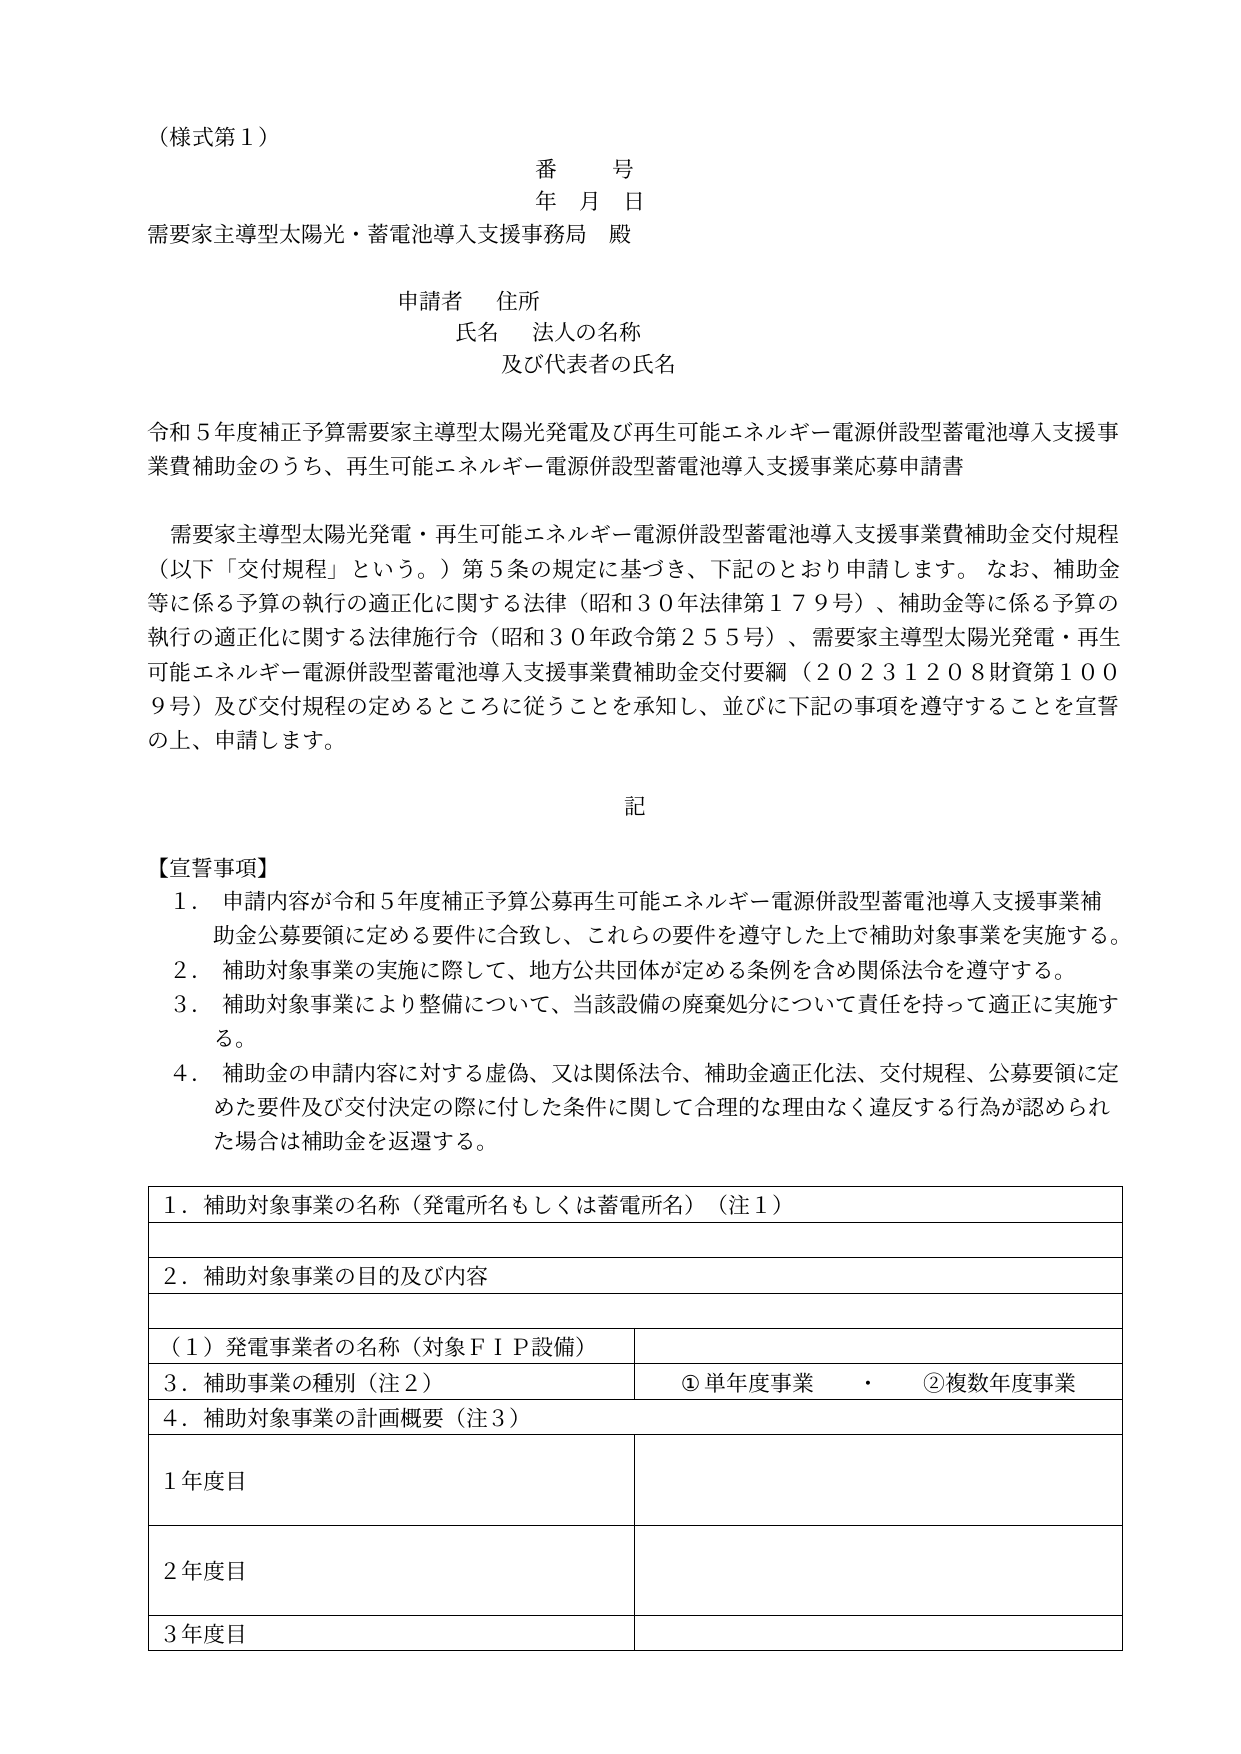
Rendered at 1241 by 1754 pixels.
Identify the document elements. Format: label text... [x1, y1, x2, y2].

table_cell [149, 1294, 1122, 1328]
list 申請内容が令和５年度補正予算公募再生可能エネルギー電源併設型蓄電池導入支援事業補助金公募要領に定める要件に合致し、これらの要件を遵守した上で補助対象事業を実施する。 [169, 882, 1122, 951]
list 補助金の申請内容に対する虚偽、又は関係法令、補助金適正化法、交付規程、公募要領に定めた要件及び交付決定の際に付した条件に関して合理的な理由なく違反する行為が認められた場合は補助金を返還する。 [169, 1054, 1122, 1156]
table_cell [635, 1616, 1122, 1650]
table_cell （１）発電事業者の名称（対象ＦＩＰ設備） [149, 1329, 634, 1363]
table_cell ２年度目 [149, 1526, 634, 1615]
list 補助対象事業により整備について、当該設備の廃棄処分について責任を持って適正に実施する。 [169, 985, 1122, 1054]
text （様式第１） [148, 118, 1122, 152]
text 申請者 住所 [148, 284, 1122, 315]
table_cell [149, 1223, 1122, 1257]
table_cell [635, 1329, 1122, 1363]
text 【宣誓事項】 [148, 851, 1122, 882]
text 需要家主導型太陽光・蓄電池導入支援事務局 殿 [148, 215, 1122, 249]
text 氏名 法人の名称 [148, 315, 1122, 347]
table_cell １年度目 [149, 1435, 634, 1524]
table_cell ２．補助対象事業の目的及び内容 [149, 1258, 1122, 1292]
table_cell [635, 1526, 1122, 1615]
table_header １．補助対象事業の名称（発電所名もしくは蓄電所名）（注１） [149, 1187, 1122, 1222]
table_cell ４．補助対象事業の計画概要（注３） [149, 1400, 1122, 1434]
text 需要家主導型太陽光発電・再生可能エネルギー電源併設型蓄電池導入支援事業費補助金交付規程（以下「交付規程」という。）第５条の規定に基づき、下記のとおり申請します。 なお、補助金等に係る予算の執行の適正化に関する法律（昭和３０年法律第１７９号）、補助金等に係る予算の執行の適正化に関する法律施行令（昭和３０年政令第２５５号）、需要家主導型太陽光発電・再生可能エネルギー電源併設型蓄電池導入支援事業費補助金交付要綱（２０２３１２０８財資第１００９号）及び交付規程の定めるところに従うことを承知し、並びに下記の事項を遵守することを宣誓の上、申請します。 [148, 515, 1122, 755]
text 番 号 [148, 152, 1122, 184]
table_cell ３年度目 [149, 1616, 634, 1650]
text 及び代表者の氏名 [148, 347, 1122, 378]
text 令和５年度補正予算需要家主導型太陽光発電及び再生可能エネルギー電源併設型蓄電池導入支援事業費補助金のうち、再生可能エネルギー電源併設型蓄電池導入支援事業応募申請書 [148, 413, 1122, 481]
subtitle 記 [148, 789, 1122, 821]
list 補助対象事業の実施に際して、地方公共団体が定める条例を含め関係法令を遵守する。 [169, 951, 1122, 985]
table_cell ①単年度事業 ・ ②複数年度事業 [635, 1364, 1122, 1399]
table_cell ３．補助事業の種別（注２） [149, 1364, 634, 1399]
table_cell [635, 1435, 1122, 1524]
text 年 月 日 [148, 184, 1122, 215]
